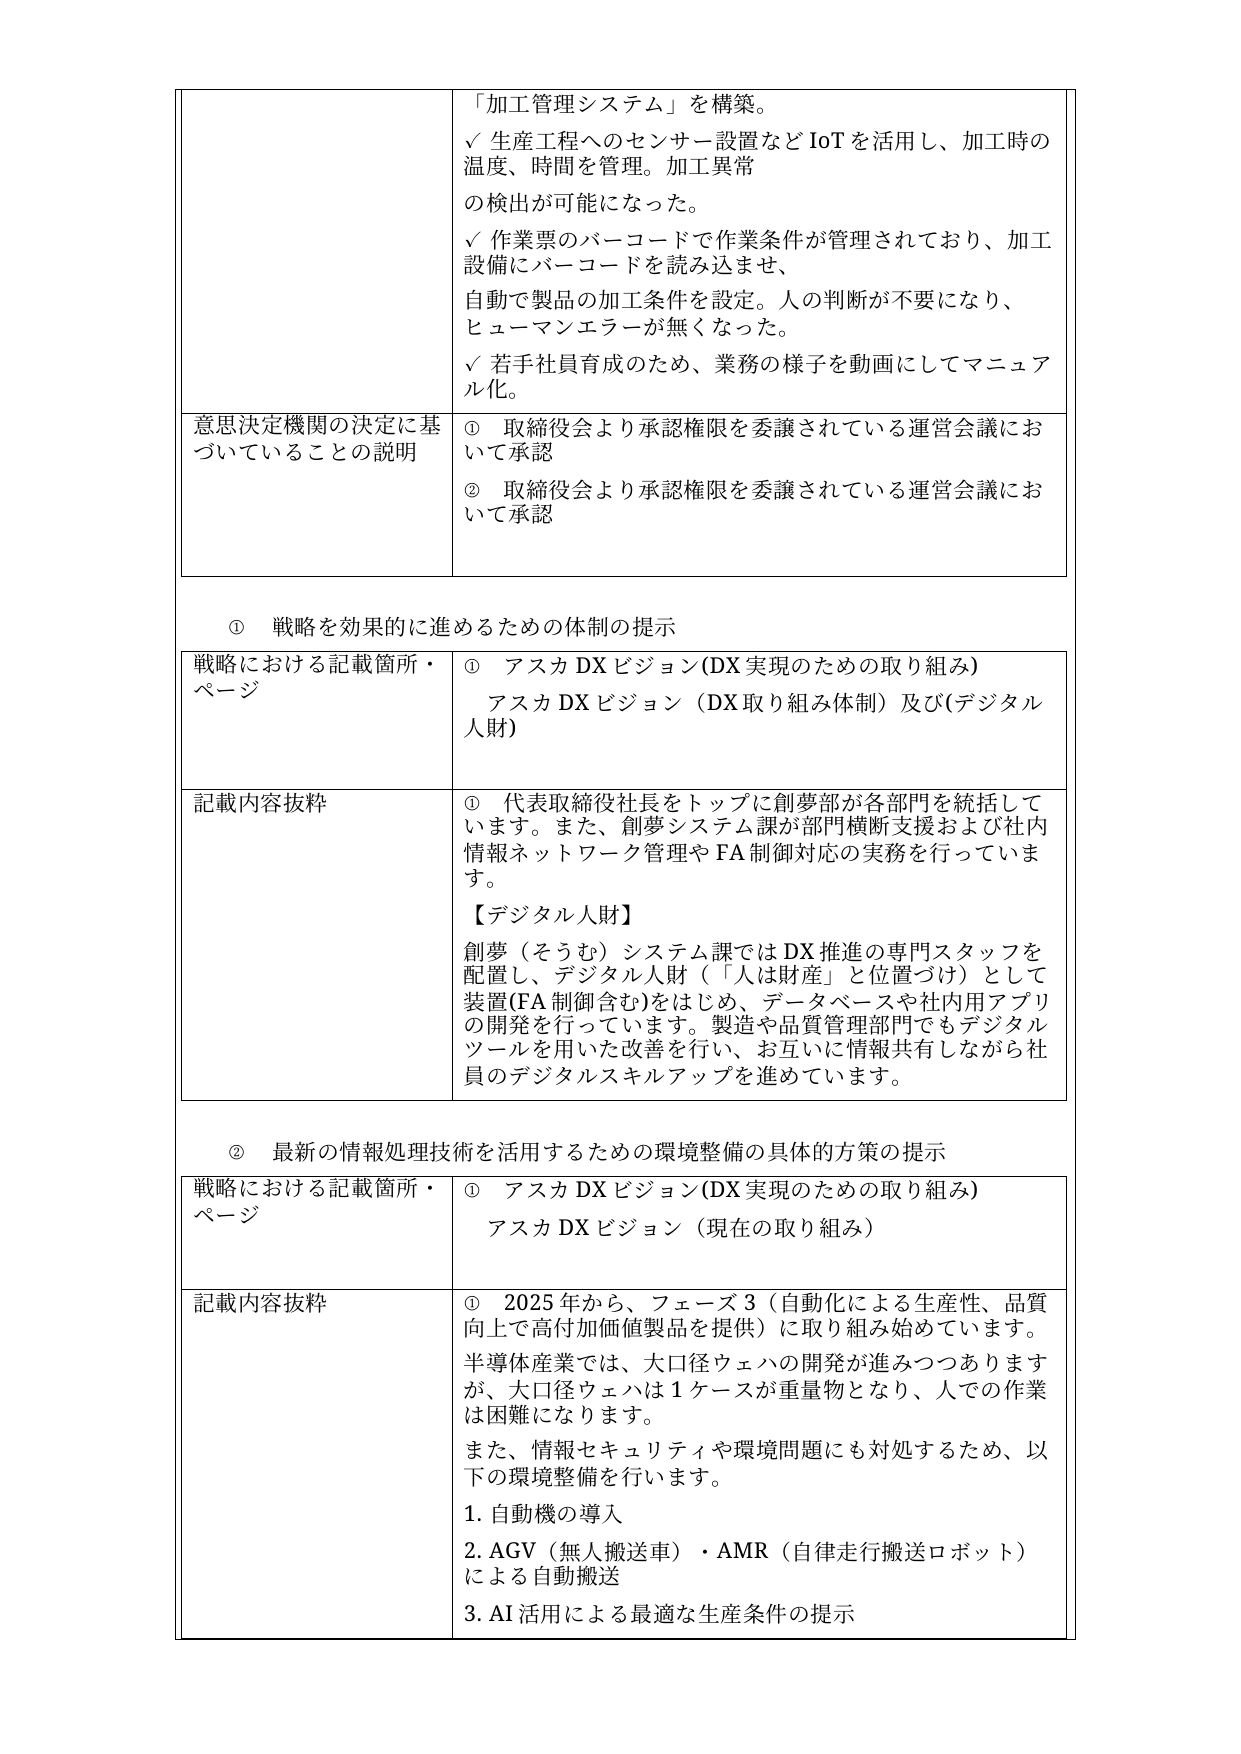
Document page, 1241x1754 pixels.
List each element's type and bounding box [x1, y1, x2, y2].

table_cell [176, 90, 1075, 1638]
